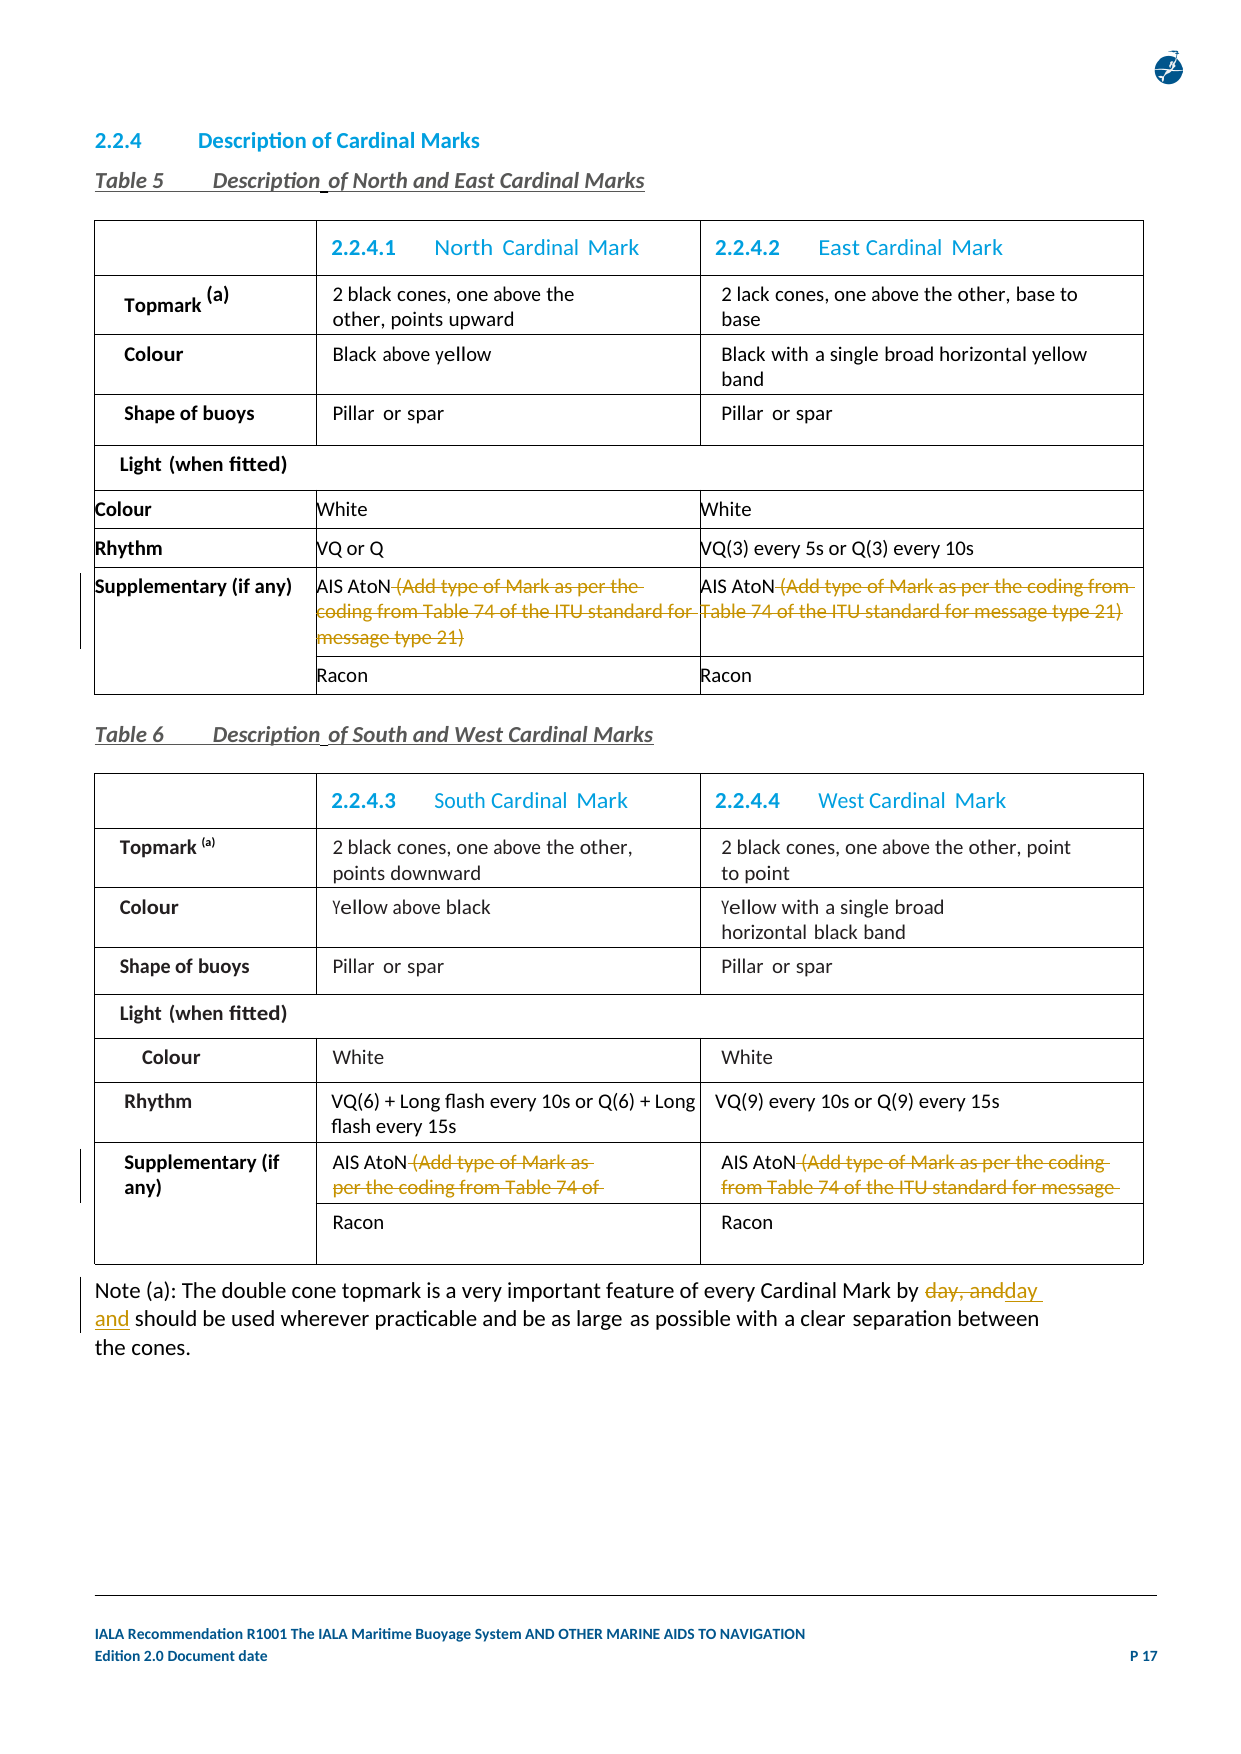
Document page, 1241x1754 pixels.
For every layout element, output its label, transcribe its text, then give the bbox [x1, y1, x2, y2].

table_cell White [701, 1039, 1143, 1081]
table_cell 2 black cones, one above the other, point to point [701, 829, 1143, 887]
table_cell Shape of buoys [95, 948, 316, 993]
table_cell Yellow with a single broad horizontal black band [701, 888, 1143, 947]
table_cell Yellow above black [317, 888, 700, 947]
table_cell Colour [95, 335, 316, 394]
table_cell Racon [317, 657, 700, 694]
table_cell VQ(9) every 10s or Q(9) every 15s [701, 1083, 1143, 1142]
table_cell Pillar or spar [317, 395, 700, 445]
table_cell 2 black cones, one above the other, points upward [317, 276, 700, 334]
text Note (a): The double cone topmark is a very important feature of every Cardinal Mark by should be used wherever practicable and be as large as possible with a clear separation between the cones. [94, 1277, 1070, 1361]
table_cell Supplementary (if any) [95, 1143, 316, 1263]
table_cell 2 lack cones, one above the other, base to base [701, 276, 1143, 334]
table_cell VQ(3) every 5s or Q(3) every 10s [701, 529, 1143, 566]
table_header [95, 221, 316, 274]
text Description of South and West Cardinal Marks [94, 720, 1157, 748]
table_cell VQ or Q [317, 529, 700, 566]
table_cell White [317, 491, 700, 528]
table_cell Shape of buoys [95, 395, 316, 445]
table_cell Supplementary (if any) [95, 568, 316, 694]
table_cell White [701, 491, 1143, 528]
text Description of North and East Cardinal Marks [94, 167, 1157, 195]
table_cell Light (when fitted) [95, 446, 1143, 489]
table_cell Colour [95, 491, 316, 528]
table_cell Racon [701, 1204, 1143, 1263]
table_cell AIS AtoN [701, 1143, 1143, 1203]
table_cell Rhythm [95, 1083, 316, 1142]
table_cell AIS AtoN [701, 568, 1143, 656]
table_cell Black with a single broad horizontal yellow band [701, 335, 1143, 394]
table_cell VQ(6) + Long flash every 10s or Q(6) + Long flash every 15s [317, 1083, 700, 1142]
table_cell 2 black cones, one above the other, points downward [317, 829, 700, 887]
table_cell Rhythm [95, 529, 316, 566]
table_cell Colour [95, 888, 316, 947]
table_cell Pillar or spar [701, 395, 1143, 445]
table_cell Topmark (a) [95, 276, 316, 334]
table_header North Cardinal Mark [317, 221, 700, 274]
table_cell Light (when fitted) [95, 995, 1143, 1037]
table_cell Colour [95, 1039, 316, 1081]
table_cell Pillar or spar [317, 948, 700, 993]
table_cell White [317, 1039, 700, 1081]
table_cell AIS AtoN [317, 1143, 700, 1203]
table_cell Racon [701, 657, 1143, 694]
table_cell Pillar or spar [701, 948, 1143, 993]
table_cell AIS AtoN [317, 568, 700, 656]
picture [1123, 0, 1241, 119]
table_header East Cardinal Mark [701, 221, 1143, 274]
table_cell Racon [317, 1204, 700, 1263]
subtitle Description of Cardinal Marks [94, 126, 1157, 154]
table_cell Black above yellow [317, 335, 700, 394]
table_header [95, 774, 316, 828]
table_header West Cardinal Mark [701, 774, 1143, 828]
table_cell Topmark (a) [95, 829, 316, 887]
table_header South Cardinal Mark [317, 774, 700, 828]
